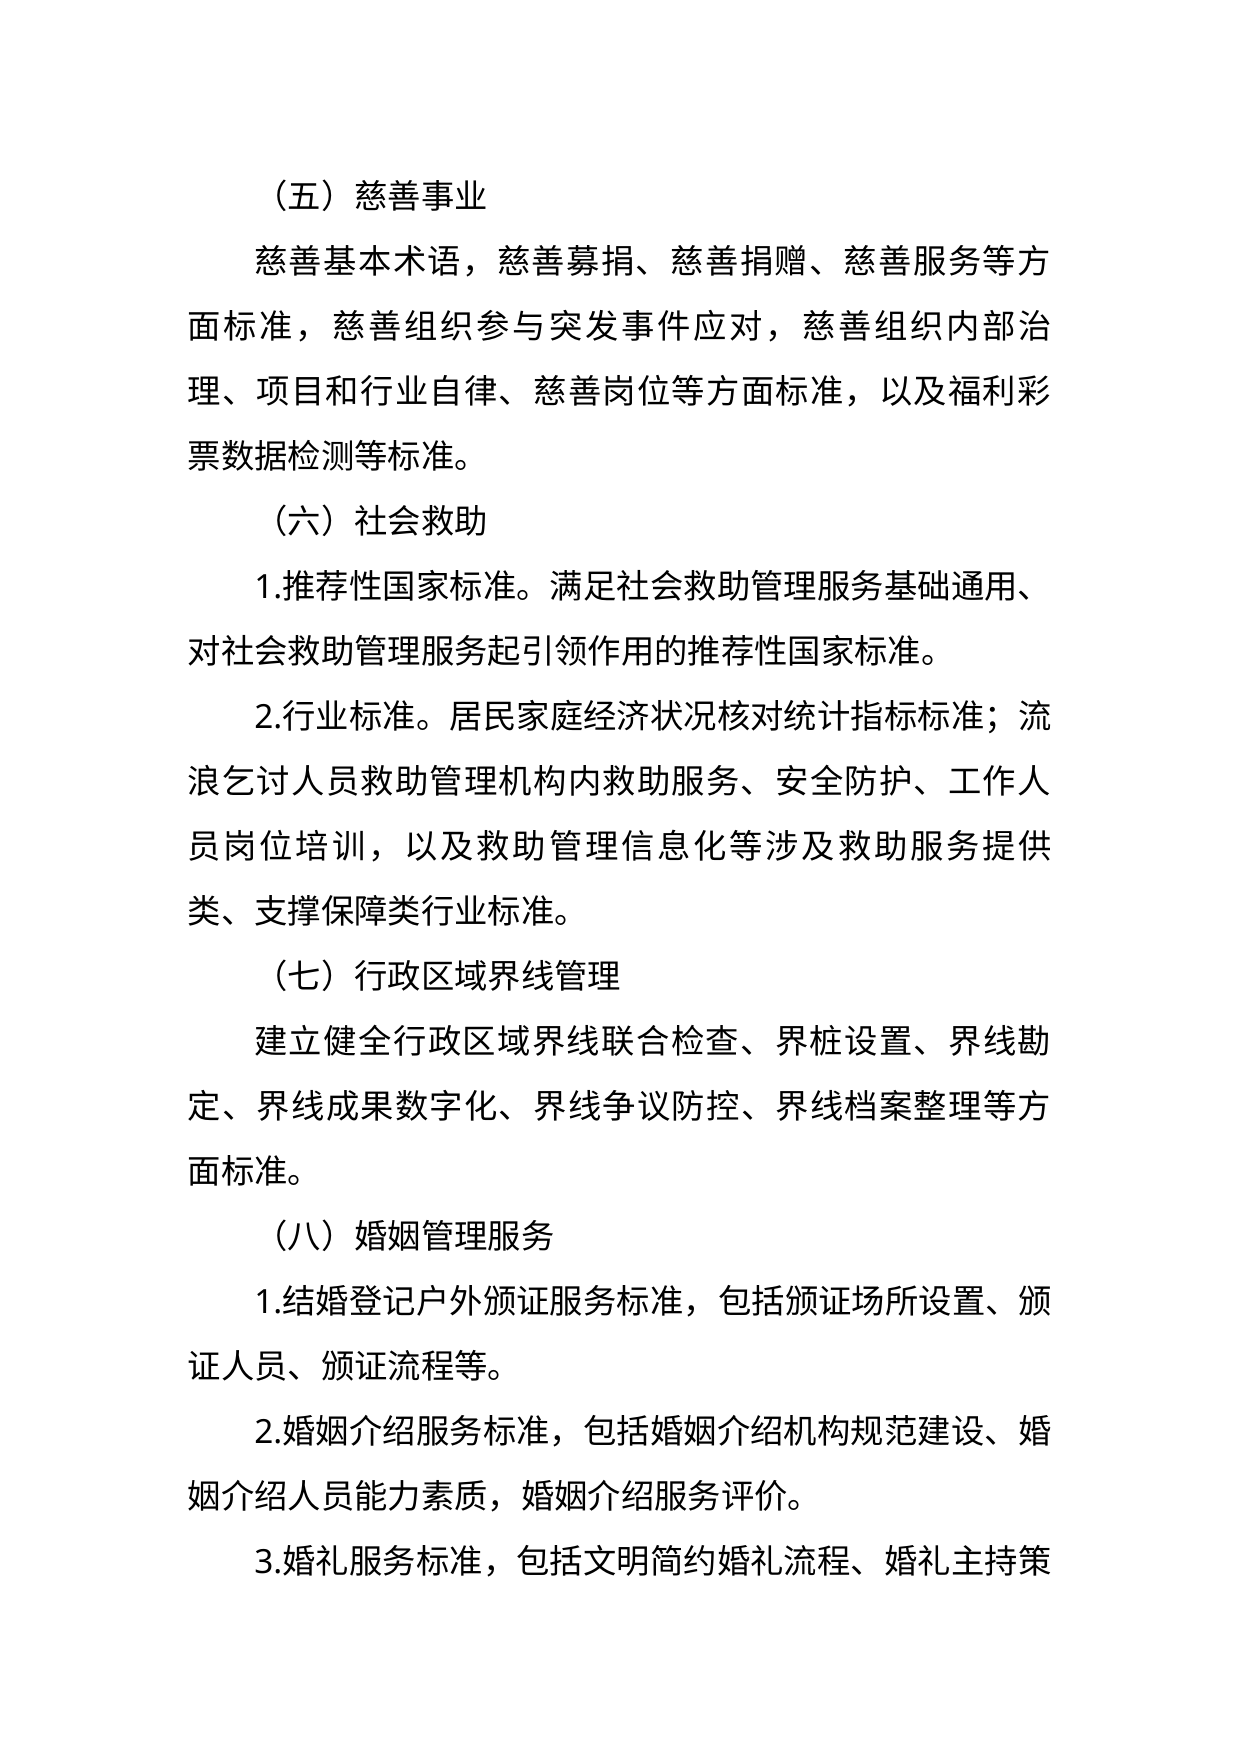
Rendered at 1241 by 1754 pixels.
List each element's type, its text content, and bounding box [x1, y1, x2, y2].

text （八）婚姻管理服务 [187, 1202, 1053, 1267]
text （五）慈善事业 [187, 162, 1053, 227]
text 2.婚姻介绍服务标准，包括婚姻介绍机构规范建设、婚姻介绍人员能力素质，婚姻介绍服务评价。 [187, 1397, 1053, 1527]
text 1.结婚登记户外颁证服务标准，包括颁证场所设置、颁证人员、颁证流程等。 [187, 1267, 1053, 1397]
text 1.推荐性国家标准。满足社会救助管理服务基础通用、对社会救助管理服务起引领作用的推荐性国家标准。 [187, 552, 1053, 682]
text 建立健全行政区域界线联合检查、界桩设置、界线勘定、界线成果数字化、界线争议防控、界线档案整理等方面标准。 [187, 1007, 1053, 1202]
text （七）行政区域界线管理 [187, 942, 1053, 1007]
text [187, 1527, 1053, 1592]
text 慈善基本术语，慈善募捐、慈善捐赠、慈善服务等方面标准，慈善组织参与突发事件应对，慈善组织内部治理、项目和行业自律、慈善岗位等方面标准，以及福利彩票数据检测等标准。 [187, 227, 1053, 487]
text 2.行业标准。居民家庭经济状况核对统计指标标准；流浪乞讨人员救助管理机构内救助服务、安全防护、工作人员岗位培训，以及救助管理信息化等涉及救助服务提供类、支撑保障类行业标准。 [187, 682, 1053, 942]
text （六）社会救助 [187, 487, 1053, 552]
